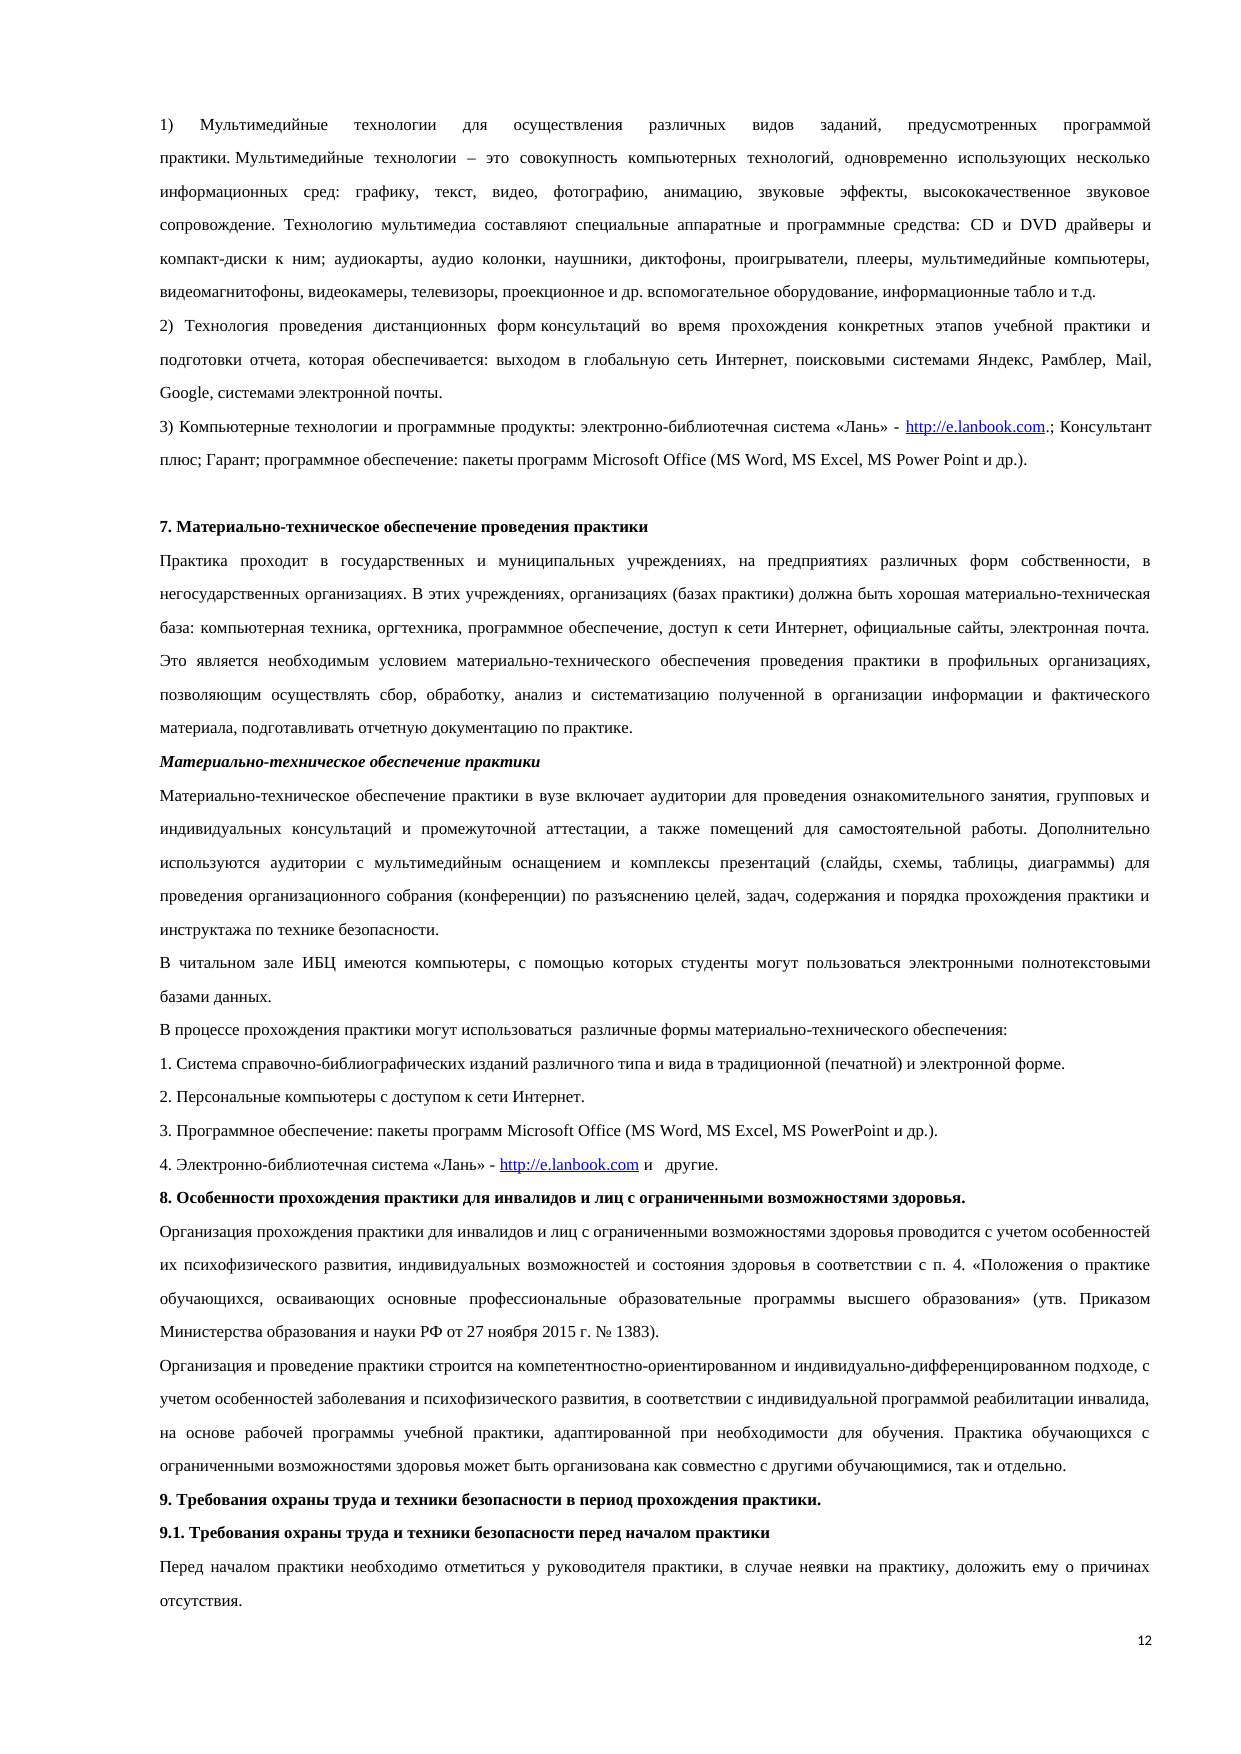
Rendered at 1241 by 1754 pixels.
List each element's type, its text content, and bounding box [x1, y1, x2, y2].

text Организация прохождения практики для инвалидов и лиц с ограниченными возможностями здоровья проводится с учетом особенностей их психофизического развития, индивидуальных возможностей и состояния здоровья в соответствии с п. 4. «Положения о практике обучающихся, осваивающих основные профессиональные образовательные программы высшего образования» (утв. Приказом Министерства образования и науки РФ от 27 ноября 2015 г. № 1383). [159, 1207, 1152, 1341]
text Перед началом практики необходимо отметиться у руководителя практики, в случае неявки на практику, доложить ему о причинах отсутствия. [159, 1543, 1152, 1610]
text Организация и проведение практики строится на компетентностно-ориентированном и индивидуально-дифференцированном подходе, с учетом особенностей заболевания и психофизического развития, в соответствии с индивидуальной программой реабилитации инвалида, на основе рабочей программы учебной практики, адаптированной при необходимости для обучения. Практика обучающихся с ограниченными возможностями здоровья может быть организована как совместно с другими обучающимися, так и отдельно. [159, 1341, 1152, 1476]
text 7. Материально-техническое обеспечение проведения практики [159, 503, 1152, 536]
text Практика проходит в государственных и муниципальных учреждениях, на предприятиях различных форм собственности, в негосударственных организациях. В этих учреждениях, организациях (базах практики) должна быть хорошая материально-техническая база: компьютерная техника, оргтехника, программное обеспечение, доступ к сети Интернет, официальные сайты, электронная почта. Это является необходимым условием материально-технического обеспечения проведения практики в профильных организациях, позволяющим осуществлять сбор, обработку, анализ и систематизацию полученной в организации информации и фактического материала, подготавливать отчетную документацию по практике. [159, 536, 1152, 738]
text 8. Особенности прохождения практики для инвалидов и лиц с ограниченными возможностями здоровья. [159, 1174, 1152, 1207]
text 4. Электронно-библиотечная система «Лань» - http://e.lanbook.com и другие. [159, 1140, 1152, 1174]
text 1. Система справочно-библиографических изданий различного типа и вида в традиционной (печатной) и электронной форме. [159, 1039, 1152, 1073]
text 1) Мультимедийные технологии для осуществления различных видов заданий, предусмотренных программой практики. Мультимедийные технологии – это совокупность компьютерных технологий, одновременно использующих несколько информационных сред: графику, текст, видео, фотографию, анимацию, звуковые эффекты, высококачественное звуковое сопровождение. Технологию мультимедиа составляют специальные аппаратные и программные средства: CD и DVD драйверы и компакт-диски к ним; аудиокарты, аудио колонки, наушники, диктофоны, проигрыватели, плееры, мультимедийные компьютеры, видеомагнитофоны, видеокамеры, телевизоры, проекционное и др. вспомогательное оборудование, информационные табло и т.д. [159, 100, 1152, 302]
text 9. Требования охраны труда и техники безопасности в период прохождения практики. [159, 1476, 1152, 1509]
text 9.1. Требования охраны труда и техники безопасности перед началом практики [159, 1509, 1152, 1543]
text 3) Компьютерные технологии и программные продукты: электронно-библиотечная система «Лань» - http://e.lanbook.com.; Консультант плюс; Гарант; программное обеспечение: пакеты программ Microsoft Office (MS Word, MS Excel, MS Power Point и др.). [159, 402, 1152, 469]
text Материально-техническое обеспечение практики [159, 738, 1152, 771]
text 2) Технология проведения дистанционных форм консультаций во время прохождения конкретных этапов учебной практики и подготовки отчета, которая обеспечивается: выходом в глобальную сеть Интернет, поисковыми системами Яндекс, Рамблер, Mail, Google, системами электронной почты. [159, 302, 1152, 402]
text В процессе прохождения практики могут использоваться различные формы материально-технического обеспечения: [159, 1006, 1152, 1039]
text 3. Программное обеспечение: пакеты программ Microsoft Office (MS Word, MS Excel, MS PowerPoint и др.). [159, 1107, 1152, 1140]
text В читальном зале ИБЦ имеются компьютеры, с помощью которых студенты могут пользоваться электронными полнотекстовыми базами данных. [159, 939, 1152, 1006]
text Материально-техническое обеспечение практики в вузе включает аудитории для проведения ознакомительного занятия, групповых и индивидуальных консультаций и промежуточной аттестации, а также помещений для самостоятельной работы. Дополнительно используются аудитории с мультимедийным оснащением и комплексы презентаций (слайды, схемы, таблицы, диаграммы) для проведения организационного собрания (конференции) по разъяснению целей, задач, содержания и порядка прохождения практики и инструктажа по технике безопасности. [159, 771, 1152, 939]
text 2. Персональные компьютеры с доступом к сети Интернет. [159, 1073, 1152, 1107]
